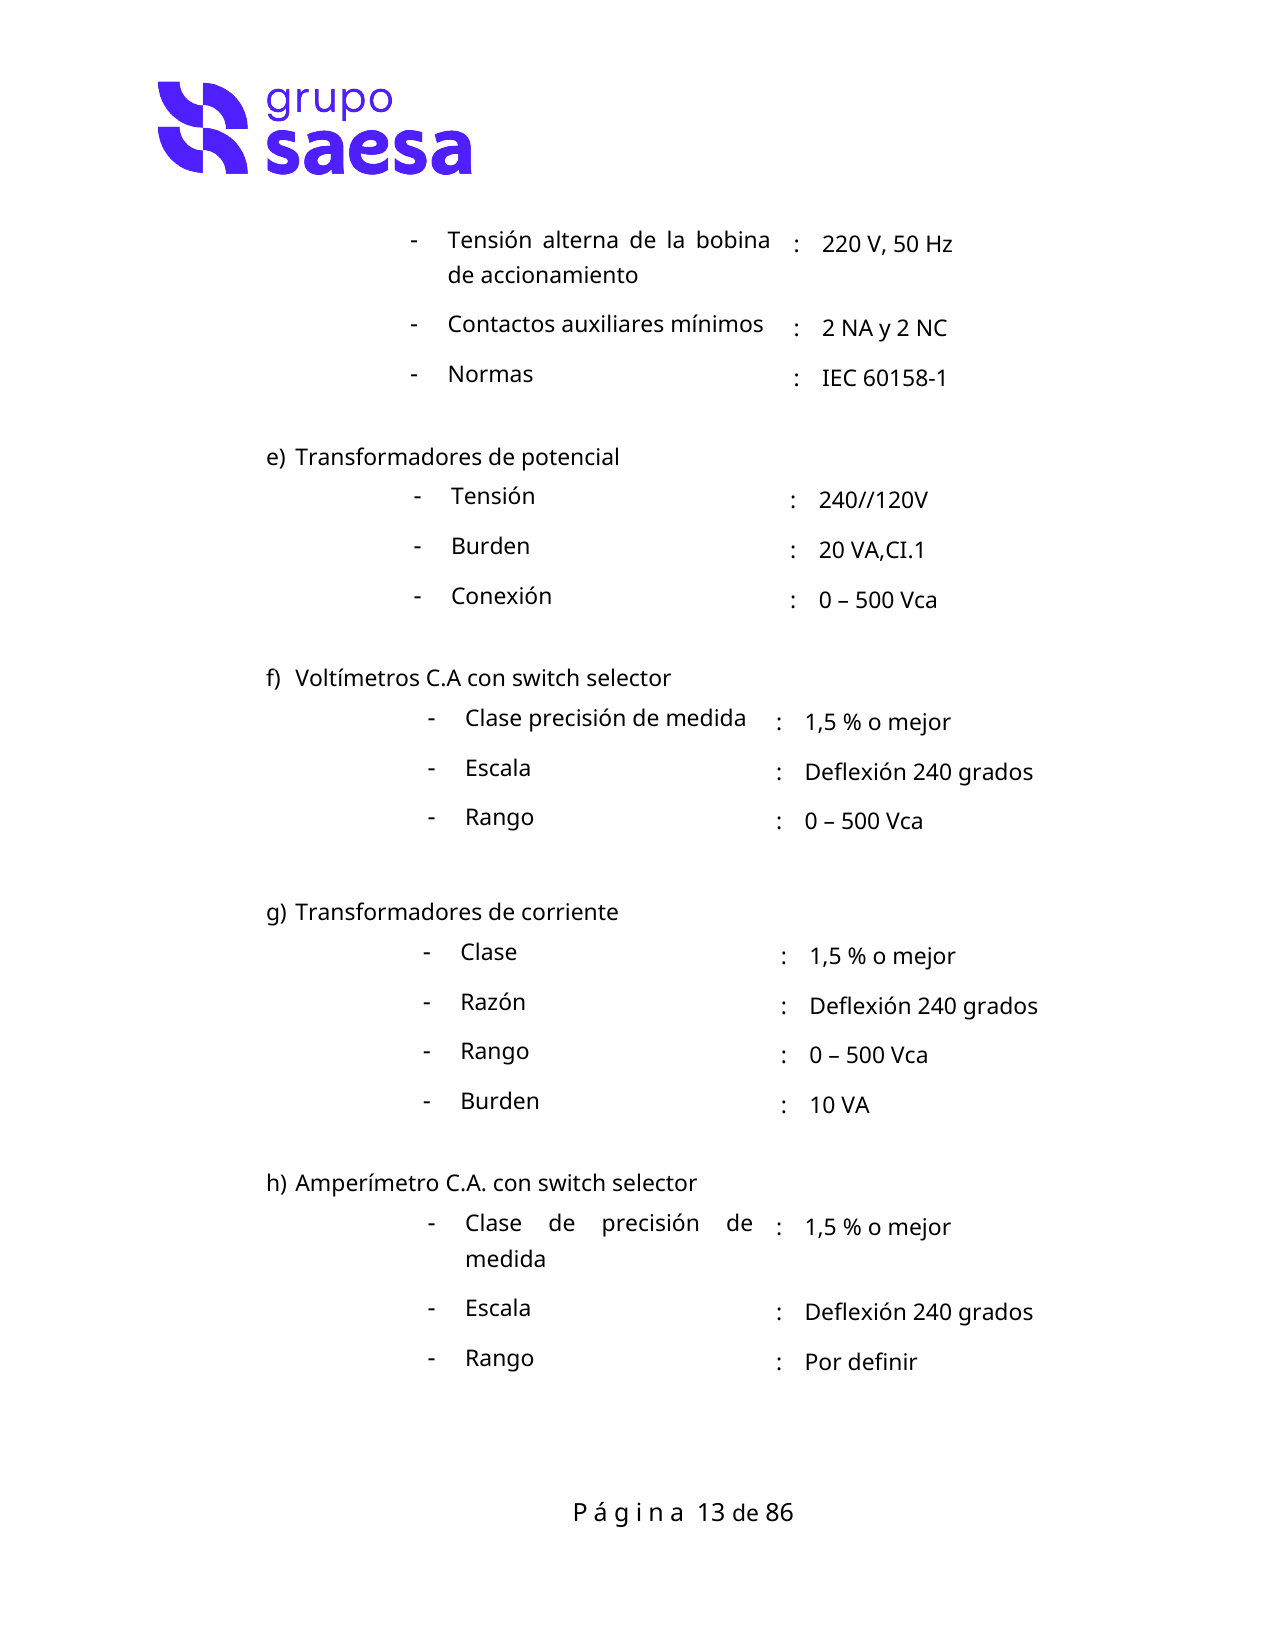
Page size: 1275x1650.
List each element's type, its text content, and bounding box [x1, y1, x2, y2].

table_cell : [782, 356, 811, 406]
table_cell IEC 60158-1 [811, 356, 1107, 406]
list Voltímetros C.A con switch selector [223, 662, 1127, 693]
table_cell Normas [168, 356, 782, 406]
list Amperímetro C.A. con switch selector [223, 1167, 1127, 1199]
table_header 1,5 % o mejor [798, 934, 1094, 983]
table_cell : [765, 1290, 793, 1339]
table_cell : [765, 749, 793, 799]
table_cell Rango [186, 1339, 764, 1389]
table_cell Tensión alterna de la bobina de accionamiento [168, 221, 782, 306]
table_cell : [765, 799, 793, 849]
table_header 1,5 % o mejor [793, 700, 1089, 749]
table_cell 2 NA y 2 NC [811, 306, 1107, 356]
table_cell : [765, 1339, 793, 1389]
table_cell 10 VA [798, 1083, 1094, 1132]
table_header Clase precisión de medida [186, 700, 764, 749]
table_header : [769, 934, 798, 983]
table_cell : [769, 1033, 798, 1083]
table_cell : [782, 221, 811, 306]
table_cell Deflexión 240 grados [798, 983, 1094, 1033]
table_cell Burden [171, 528, 779, 577]
table_cell 0 – 500 Vca [793, 799, 1089, 849]
table_cell : [779, 528, 807, 577]
table_cell Por definir [793, 1339, 1089, 1389]
table_header : [765, 700, 793, 749]
table_cell Escala [186, 749, 764, 799]
table_header Clase [181, 934, 769, 983]
table_header Tensión [171, 478, 779, 528]
list Transformadores de potencial [223, 441, 1127, 472]
table_cell : [769, 1083, 798, 1132]
table_cell Rango [181, 1033, 769, 1083]
picture [147, 73, 481, 178]
table_cell Razón [181, 983, 769, 1033]
table_cell Contactos auxiliares mínimos [168, 306, 782, 356]
table_cell Escala [186, 1290, 764, 1339]
table_cell Rango [186, 799, 764, 849]
table_cell 0 – 500 Vca [798, 1033, 1094, 1083]
table_header 240//120V [807, 478, 1103, 528]
table_header 1,5 % o mejor [793, 1205, 1089, 1289]
table_cell : [779, 578, 807, 627]
table_header : [779, 478, 807, 528]
table_cell Deflexión 240 grados [793, 1290, 1089, 1339]
table_cell Burden [181, 1083, 769, 1132]
table_header Clase de precisión de medida [186, 1205, 764, 1289]
table_cell 20 VA,CI.1 [807, 528, 1103, 577]
table_cell : [782, 306, 811, 356]
table_cell Conexión [171, 578, 779, 627]
table_cell 220 V, 50 Hz [811, 221, 1107, 306]
table_cell 0 – 500 Vca [807, 578, 1103, 627]
table_header : [765, 1205, 793, 1289]
table_cell : [769, 983, 798, 1033]
table_cell Deflexión 240 grados [793, 749, 1089, 799]
list Transformadores de corriente [223, 896, 1127, 927]
